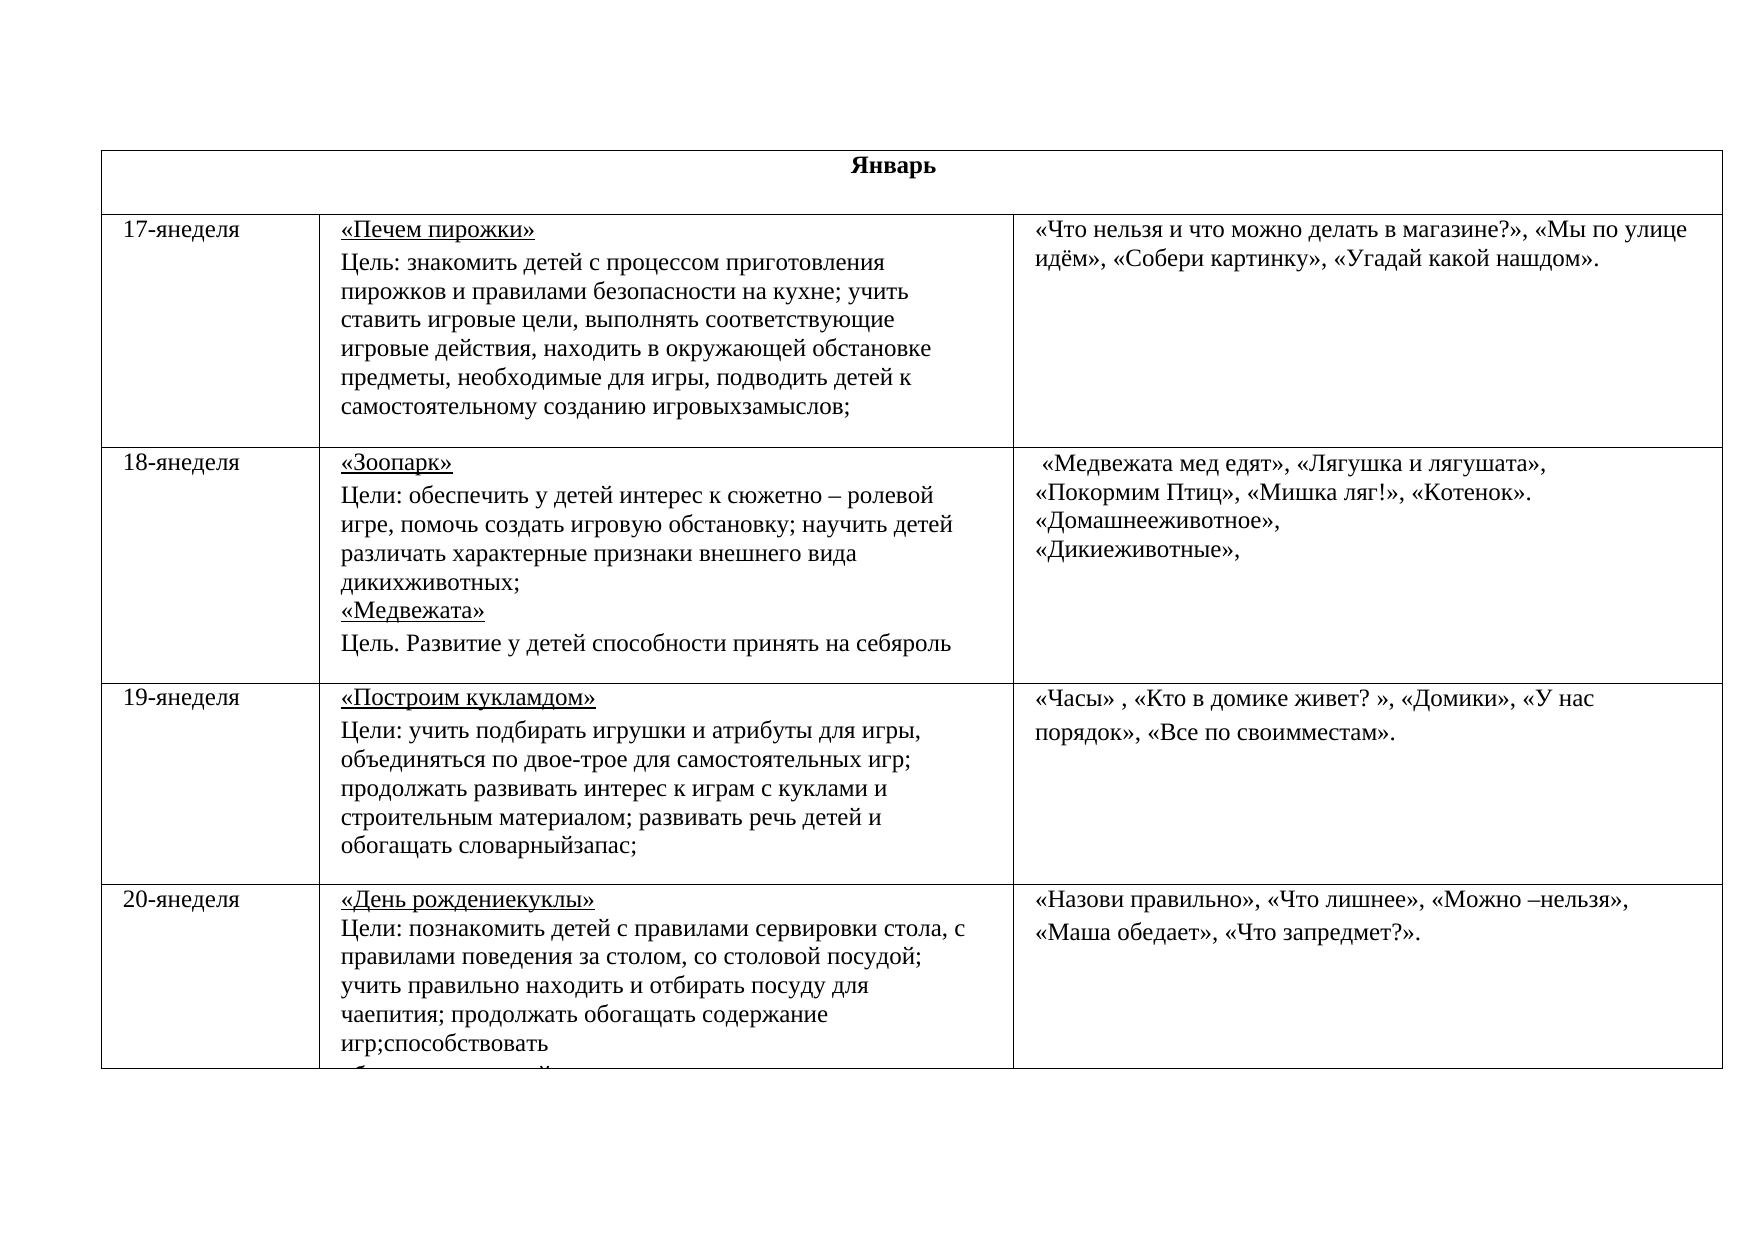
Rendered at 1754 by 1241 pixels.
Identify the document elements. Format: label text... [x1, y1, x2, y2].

table_cell Январь [102, 151, 1722, 213]
table_cell 18-янеделя [102, 448, 319, 682]
table_cell «Построим кукламдом» Цели: учить подбирать игрушки и атрибуты для игры, объединяться по двое-трое для самостоятельных игр; продолжать развивать интерес к играм с куклами и строительным материалом; развивать речь детей и обогащать словарныйзапас; [320, 684, 1013, 884]
table_cell 19-янеделя [102, 684, 319, 884]
table_cell «День рождениекуклы» Цели: познакомить детей с правилами сервировки стола, с правилами поведения за столом, со столовой посудой; учить правильно находить и отбирать посуду для чаепития; продолжать обогащать содержание игр;способствовать объединению детей для совместныхигр. [320, 885, 1013, 1068]
table_cell «Зоопарк» Цели: обеспечить у детей интерес к сюжетно – ролевой игре, помочь создать игровую обстановку; научить детей различать характерные признаки внешнего вида дикихживотных; «Медвежата» Цель. Развитие у детей способности принять на себяроль [320, 448, 1013, 682]
table_cell «Часы» , «Кто в домике живет? », «Домики», «У нас порядок», «Все по своимместам». [1014, 684, 1722, 884]
table_cell 20-янеделя [102, 885, 319, 1068]
table_cell 17-янеделя [102, 215, 319, 447]
table_cell «Что нельзя и что можно делать в магазине?», «Мы по улице идём», «Собери картинку», «Угадай какой нашдом». [1014, 215, 1722, 447]
table_cell «Медвежата мед едят», «Лягушка и лягушата», «Покормим Птиц», «Мишка ляг!», «Котенок». «Домашнееживотное», «Дикиеживотные», [1014, 448, 1722, 682]
table_cell «Печем пирожки» Цель: знакомить детей с процессом приготовления пирожков и правилами безопасности на кухне; учить ставить игровые цели, выполнять соответствующие игровые действия, находить в окружающей обстановке предметы, необходимые для игры, подводить детей к самостоятельному созданию игровыхзамыслов; [320, 215, 1013, 447]
table_cell «Назови правильно», «Что лишнее», «Можно –нельзя», «Маша обедает», «Что запредмет?». [1014, 885, 1722, 1068]
